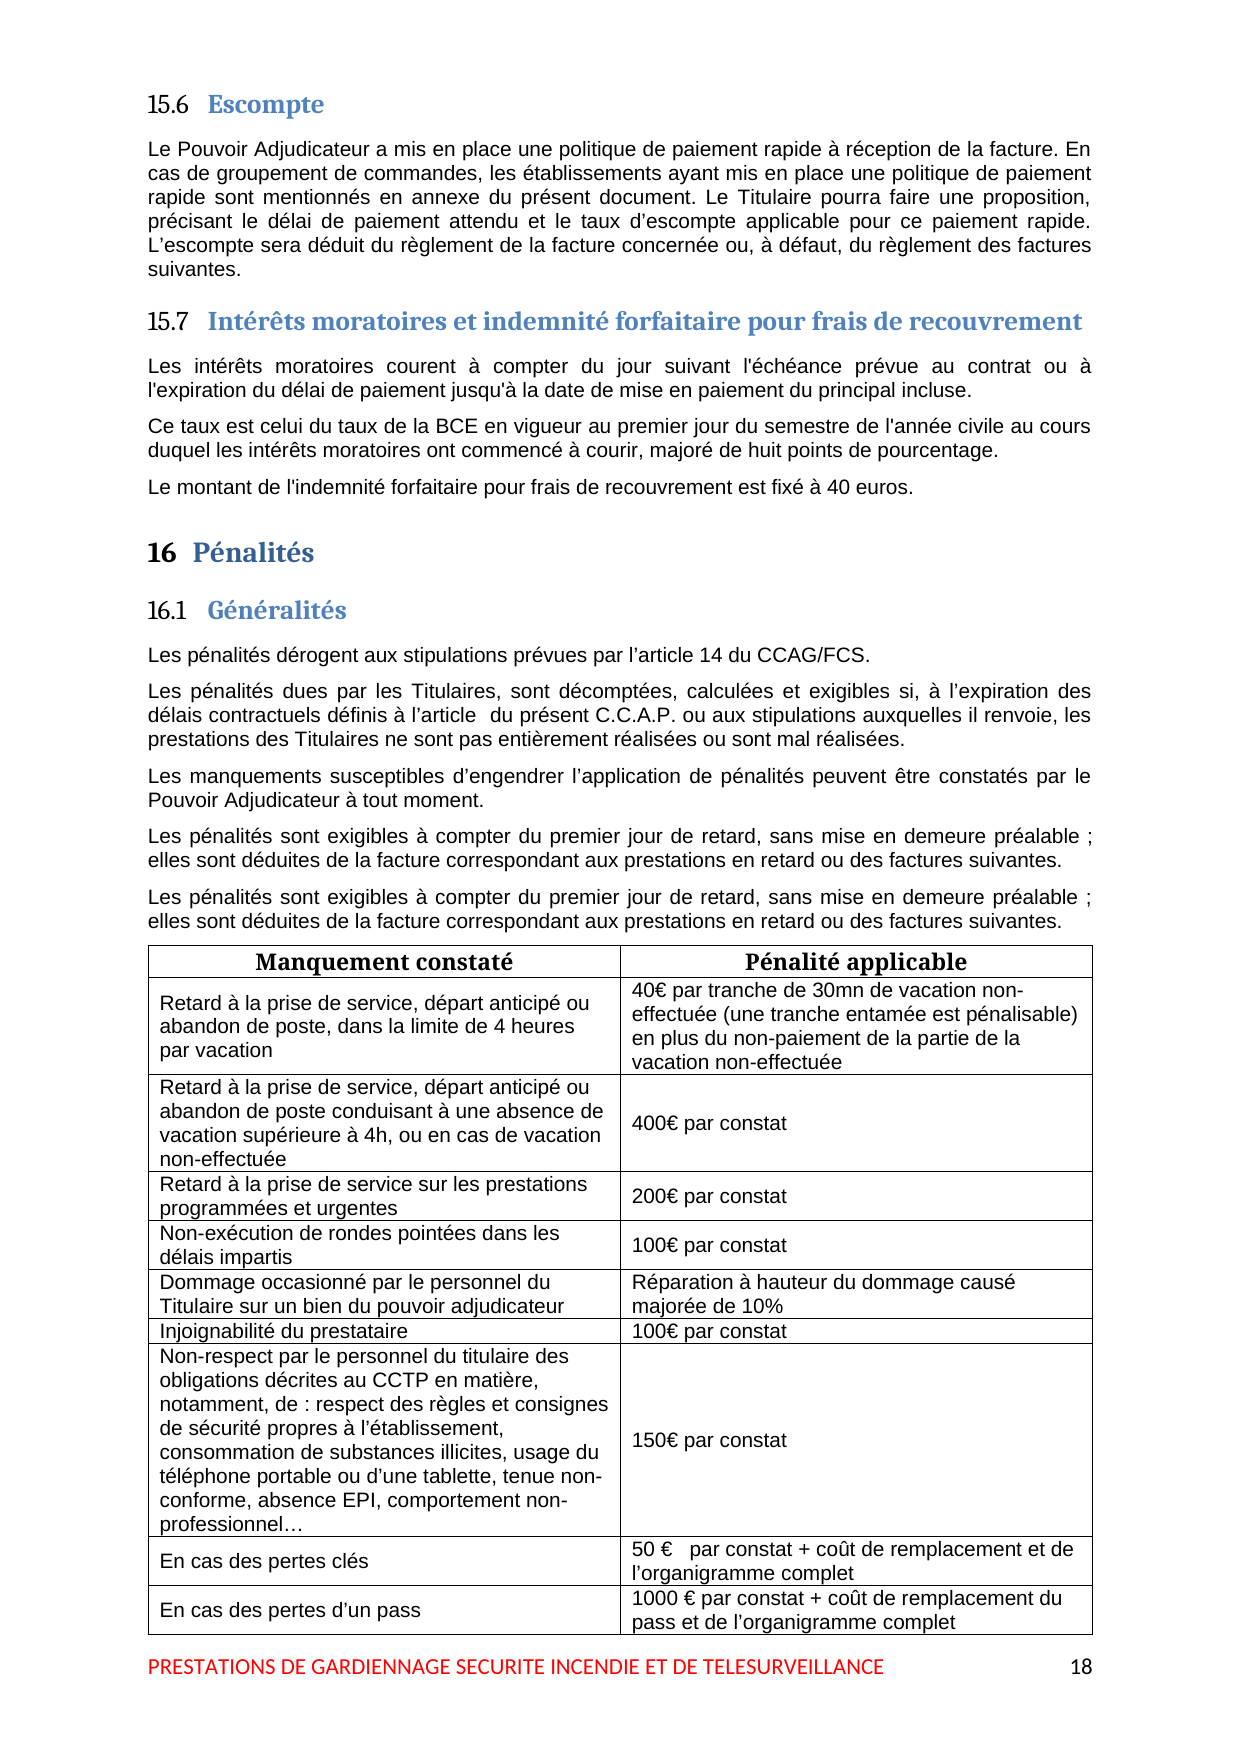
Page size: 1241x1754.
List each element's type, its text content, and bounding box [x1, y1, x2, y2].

table_cell Réparation à hauteur du dommage causé majorée de 10% [621, 1270, 1092, 1318]
text Le montant de l'indemnité forfaitaire pour frais de recouvrement est fixé à 40 euros. [148, 475, 1093, 499]
subtitle Intérêts moratoires et indemnité forfaitaire pour frais de recouvrement [148, 306, 1093, 337]
table_cell 100€ par constat [621, 1221, 1092, 1269]
table_header Manquement constaté [149, 946, 620, 977]
subtitle Généralités [148, 595, 1093, 626]
table_cell 1000 € par constat + coût de remplacement du pass et de l’organigramme complet [621, 1586, 1092, 1633]
text Ce taux est celui du taux de la BCE en vigueur au premier jour du semestre de l'année civile au cours duquel les intérêts moratoires ont commencé à courir, majoré de huit points de pourcentage. [148, 414, 1093, 462]
text Le Pouvoir Adjudicateur a mis en place une politique de paiement rapide à réception de la facture. En cas de groupement de commandes, les établissements ayant mis en place une politique de paiement rapide sont mentionnés en annexe du présent document. Le Titulaire pourra faire une proposition, précisant le délai de paiement attendu et le taux d’escompte applicable pour ce paiement rapide. L’escompte sera déduit du règlement de la facture concernée ou, à défaut, du règlement des factures suivantes. [148, 137, 1093, 281]
table_cell Non-respect par le personnel du titulaire des obligations décrites au CCTP en matière, notamment, de : respect des règles et consignes de sécurité propres à l’établissement, consommation de substances illicites, usage du téléphone portable ou d’une tablette, tenue non-conforme, absence EPI, comportement non-professionnel… [149, 1344, 620, 1536]
text Les pénalités dues par les Titulaires, sont décomptées, calculées et exigibles si, à l’expiration des délais contractuels définis à l’article 9 du présent C.C.A.P. ou aux stipulations auxquelles il renvoie, les prestations des Titulaires ne sont pas entièrement réalisées ou sont mal réalisées. [148, 679, 1093, 751]
table_cell Retard à la prise de service, départ anticipé ou abandon de poste conduisant à une absence de vacation supérieure à 4h, ou en cas de vacation non-effectuée [149, 1075, 620, 1171]
text Les pénalités sont exigibles à compter du premier jour de retard, sans mise en demeure préalable ; elles sont déduites de la facture correspondant aux prestations en retard ou des factures suivantes. [148, 824, 1093, 872]
table_cell En cas des pertes clés [149, 1537, 620, 1584]
table_cell Retard à la prise de service sur les prestations programmées et urgentes [149, 1172, 620, 1220]
table_cell Injoignabilité du prestataire [149, 1319, 620, 1343]
table_cell 50 € par constat + coût de remplacement et de l’organigramme complet [621, 1537, 1092, 1584]
table_cell 150€ par constat [621, 1344, 1092, 1536]
table_cell 400€ par constat [621, 1075, 1092, 1171]
subtitle Pénalités [148, 536, 1093, 570]
subtitle Escompte [148, 89, 1093, 120]
text Les pénalités sont exigibles à compter du premier jour de retard, sans mise en demeure préalable ; elles sont déduites de la facture correspondant aux prestations en retard ou des factures suivantes. [148, 884, 1093, 932]
text Les pénalités dérogent aux stipulations prévues par l’article 14 du CCAG/FCS. [148, 643, 1093, 667]
table_cell 40€ par tranche de 30mn de vacation non-effectuée (une tranche entamée est pénalisable) en plus du non-paiement de la partie de la vacation non-effectuée [621, 978, 1092, 1074]
table_cell Non-exécution de rondes pointées dans les délais impartis [149, 1221, 620, 1269]
text Les manquements susceptibles d’engendrer l’application de pénalités peuvent être constatés par le Pouvoir Adjudicateur à tout moment. [148, 764, 1093, 812]
table_cell Retard à la prise de service, départ anticipé ou abandon de poste, dans la limite de 4 heures par vacation [149, 978, 620, 1074]
table_cell Dommage occasionné par le personnel du Titulaire sur un bien du pouvoir adjudicateur [149, 1270, 620, 1318]
table_cell 200€ par constat [621, 1172, 1092, 1220]
table_header Pénalité applicable [621, 946, 1092, 977]
table_cell En cas des pertes d’un pass [149, 1586, 620, 1633]
text Les intérêts moratoires courent à compter du jour suivant l'échéance prévue au contrat ou à l'expiration du délai de paiement jusqu'à la date de mise en paiement du principal incluse. [148, 354, 1093, 402]
table_cell 100€ par constat [621, 1319, 1092, 1343]
